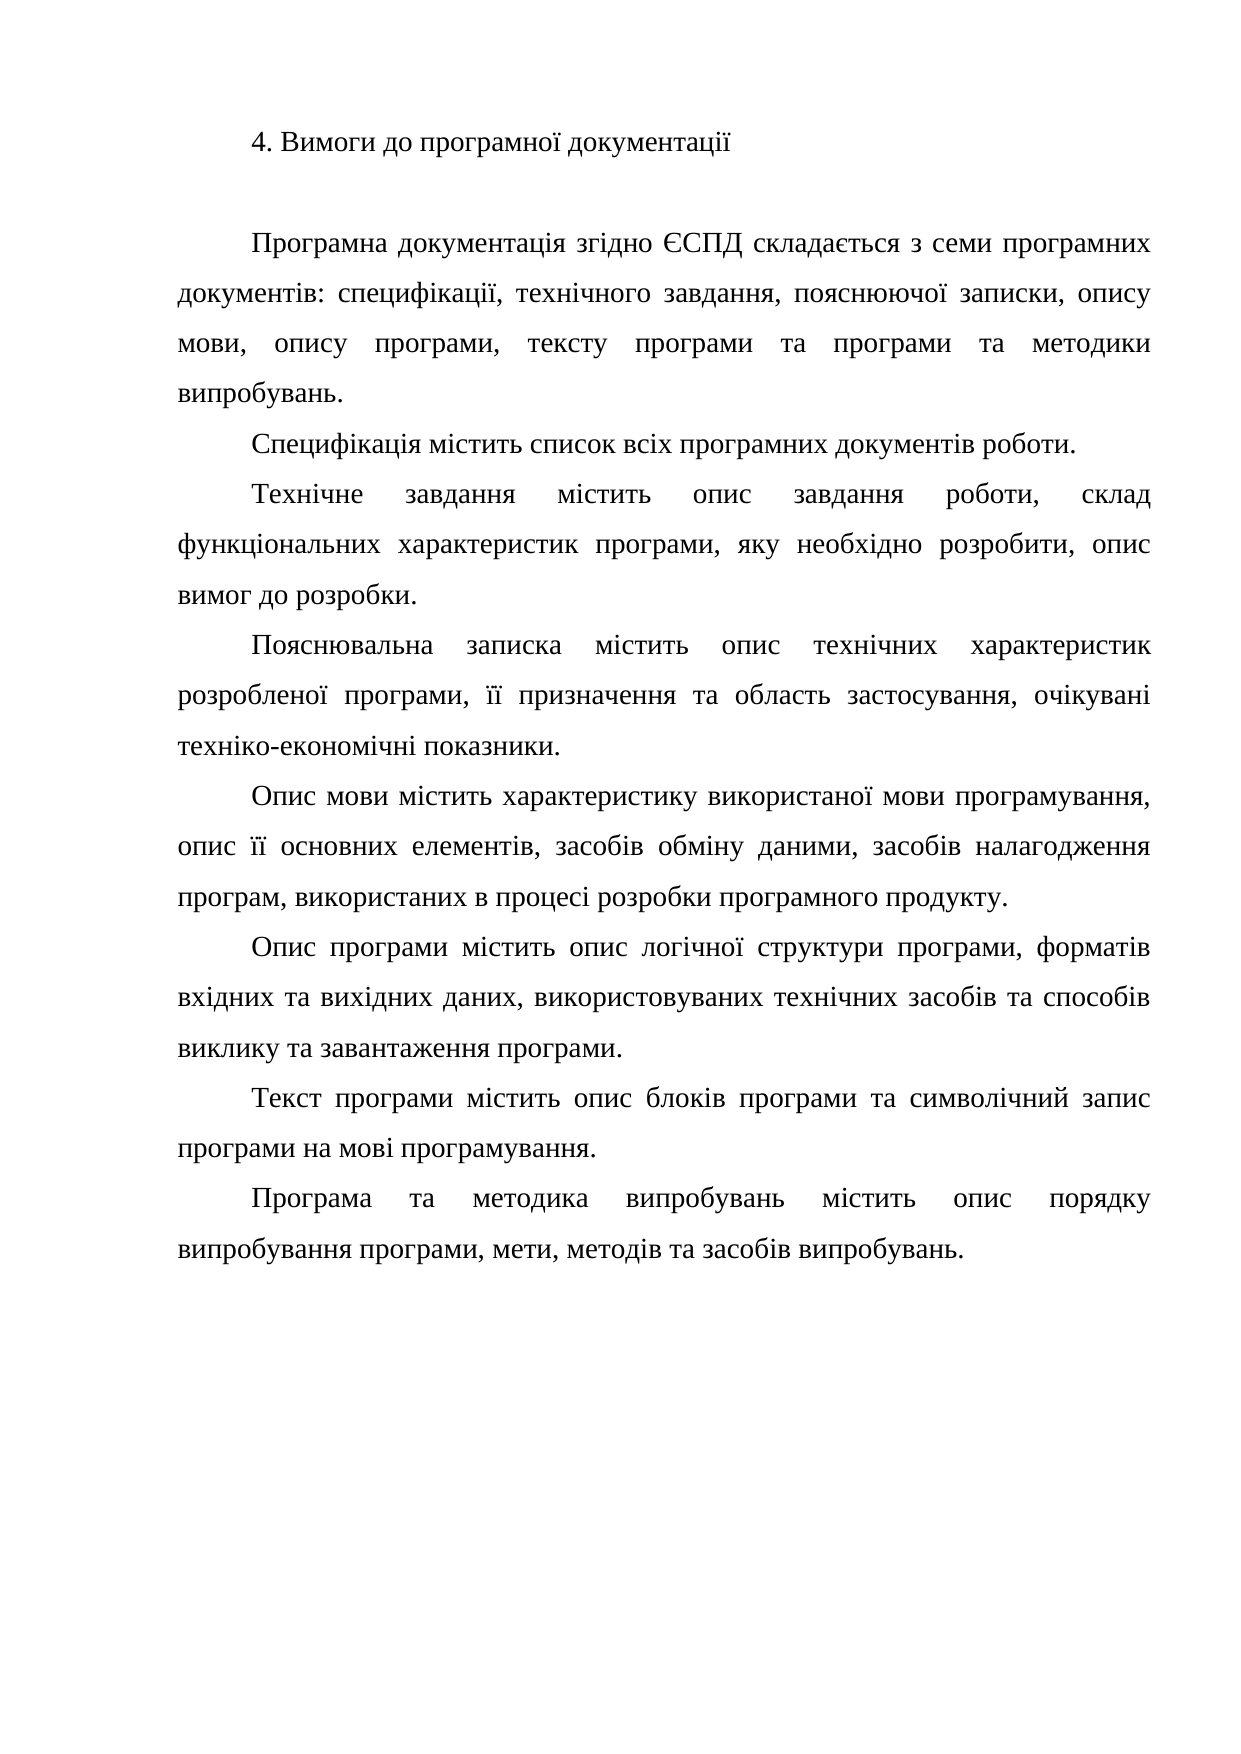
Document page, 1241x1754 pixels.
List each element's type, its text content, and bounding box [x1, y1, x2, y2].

text Програмна документація згідно ЄСПД складається з семи програмних документів: специфікації, технічного завдання, пояснюючої записки, опису мови, опису програми, тексту програми та програми та методики випробувань. [177, 225, 1152, 409]
text Програма та методика випробувань містить опис порядку випробування програми, мети, методів та засобів випробувань. [177, 1181, 1152, 1264]
text 4. Вимоги до програмної документації [177, 124, 1152, 158]
text Технічне завдання містить опис завдання роботи, склад функціональних характеристик програми, яку необхідно розробити, опис вимог до розробки. [177, 476, 1152, 610]
text Специфікація містить список всіх програмних документів роботи. [177, 426, 1152, 459]
text Текст програми містить опис блоків програми та символічний запис програми на мові програмування. [177, 1080, 1152, 1164]
text Опис програми містить опис логічної структури програми, форматів вхідних та вихідних даних, використовуваних технічних засобів та способів виклику та завантаження програми. [177, 929, 1152, 1063]
text Пояснювальна записка містить опис технічних характеристик розробленої програми, її призначення та область застосування, очікувані техніко-економічні показники. [177, 627, 1152, 761]
text Опис мови містить характеристику використаної мови програмування, опис її основних елементів, засобів обміну даними, засобів налагодження програм, використаних в процесі розробки програмного продукту. [177, 778, 1152, 912]
